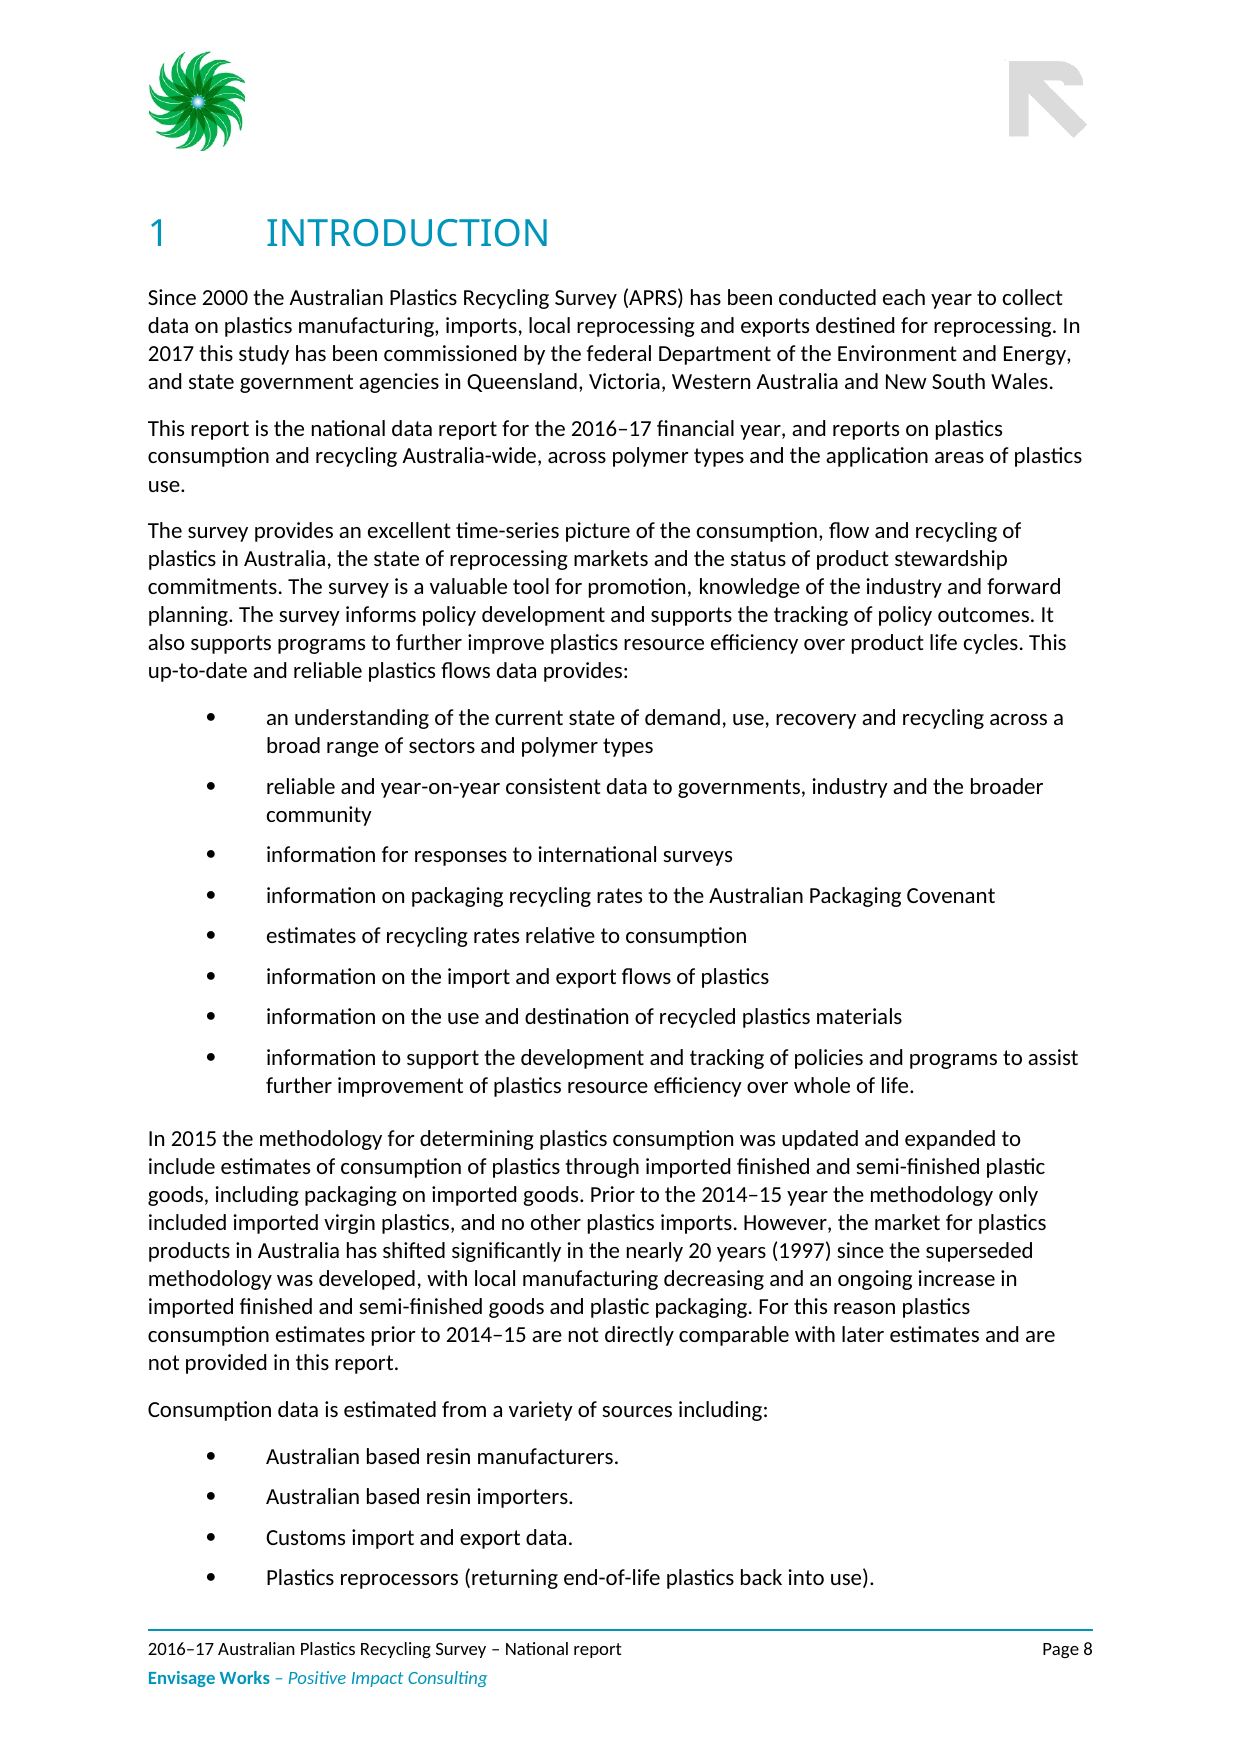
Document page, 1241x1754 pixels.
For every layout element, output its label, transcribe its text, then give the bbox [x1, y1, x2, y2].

text In 2015 the methodology for determining plastics consumption was updated and expanded to include estimates of consumption of plastics through imported finished and semi-finished plastic goods, including packaging on imported goods. Prior to the 2014–15 year the methodology only included imported virgin plastics, and no other plastics imports. However, the market for plastics products in Australia has shifted significantly in the nearly 20 years (1997) since the superseded methodology was developed, with local manufacturing decreasing and an ongoing increase in imported finished and semi-finished goods and plastic packaging. For this reason plastics consumption estimates prior to 2014–15 are not directly comparable with later estimates and are not provided in this report. [148, 1124, 1092, 1376]
text Plastics reprocessors (returning end-of-life plastics back into use). [207, 1563, 1092, 1591]
picture [1004, 59, 1091, 141]
text reliable and year-on-year consistent data to governments, industry and the broader community [207, 772, 1092, 828]
text information to support the development and tracking of policies and programs to assist further improvement of plastics resource efficiency over whole of life. [207, 1043, 1092, 1099]
subtitle Introduction [148, 207, 1092, 258]
text an understanding of the current state of demand, use, recovery and recycling across a broad range of sectors and polymer types [207, 703, 1092, 759]
text Australian based resin manufacturers. [207, 1442, 1092, 1470]
text estimates of recycling rates relative to consumption [207, 921, 1092, 949]
text information on packaging recycling rates to the Australian Packaging Covenant [207, 881, 1092, 909]
picture [147, 51, 245, 149]
text Consumption data is estimated from a variety of sources including: [148, 1395, 1092, 1423]
text information on the import and export flows of plastics [207, 962, 1092, 990]
text The survey provides an excellent time-series picture of the consumption, flow and recycling of plastics in Australia, the state of reprocessing markets and the status of product stewardship commitments. The survey is a valuable tool for promotion, knowledge of the industry and forward planning. The survey informs policy development and supports the tracking of policy outcomes. It also supports programs to further improve plastics resource efficiency over product life cycles. This up-to-date and reliable plastics flows data provides: [148, 516, 1092, 684]
text Since 2000 the Australian Plastics Recycling Survey (APRS) has been conducted each year to collect data on plastics manufacturing, imports, local reprocessing and exports destined for reprocessing. In 2017 this study has been commissioned by the federal Department of the Environment and Energy, and state government agencies in Queensland, Victoria, Western Australia and New South Wales. [148, 283, 1092, 395]
text This report is the national data report for the 2016–17 financial year, and reports on plastics consumption and recycling Australia-wide, across polymer types and the application areas of plastics use. [148, 414, 1092, 498]
text Australian based resin importers. [207, 1482, 1092, 1510]
text information for responses to international surveys [207, 840, 1092, 868]
text information on the use and destination of recycled plastics materials [207, 1002, 1092, 1031]
text Customs import and export data. [207, 1523, 1092, 1551]
